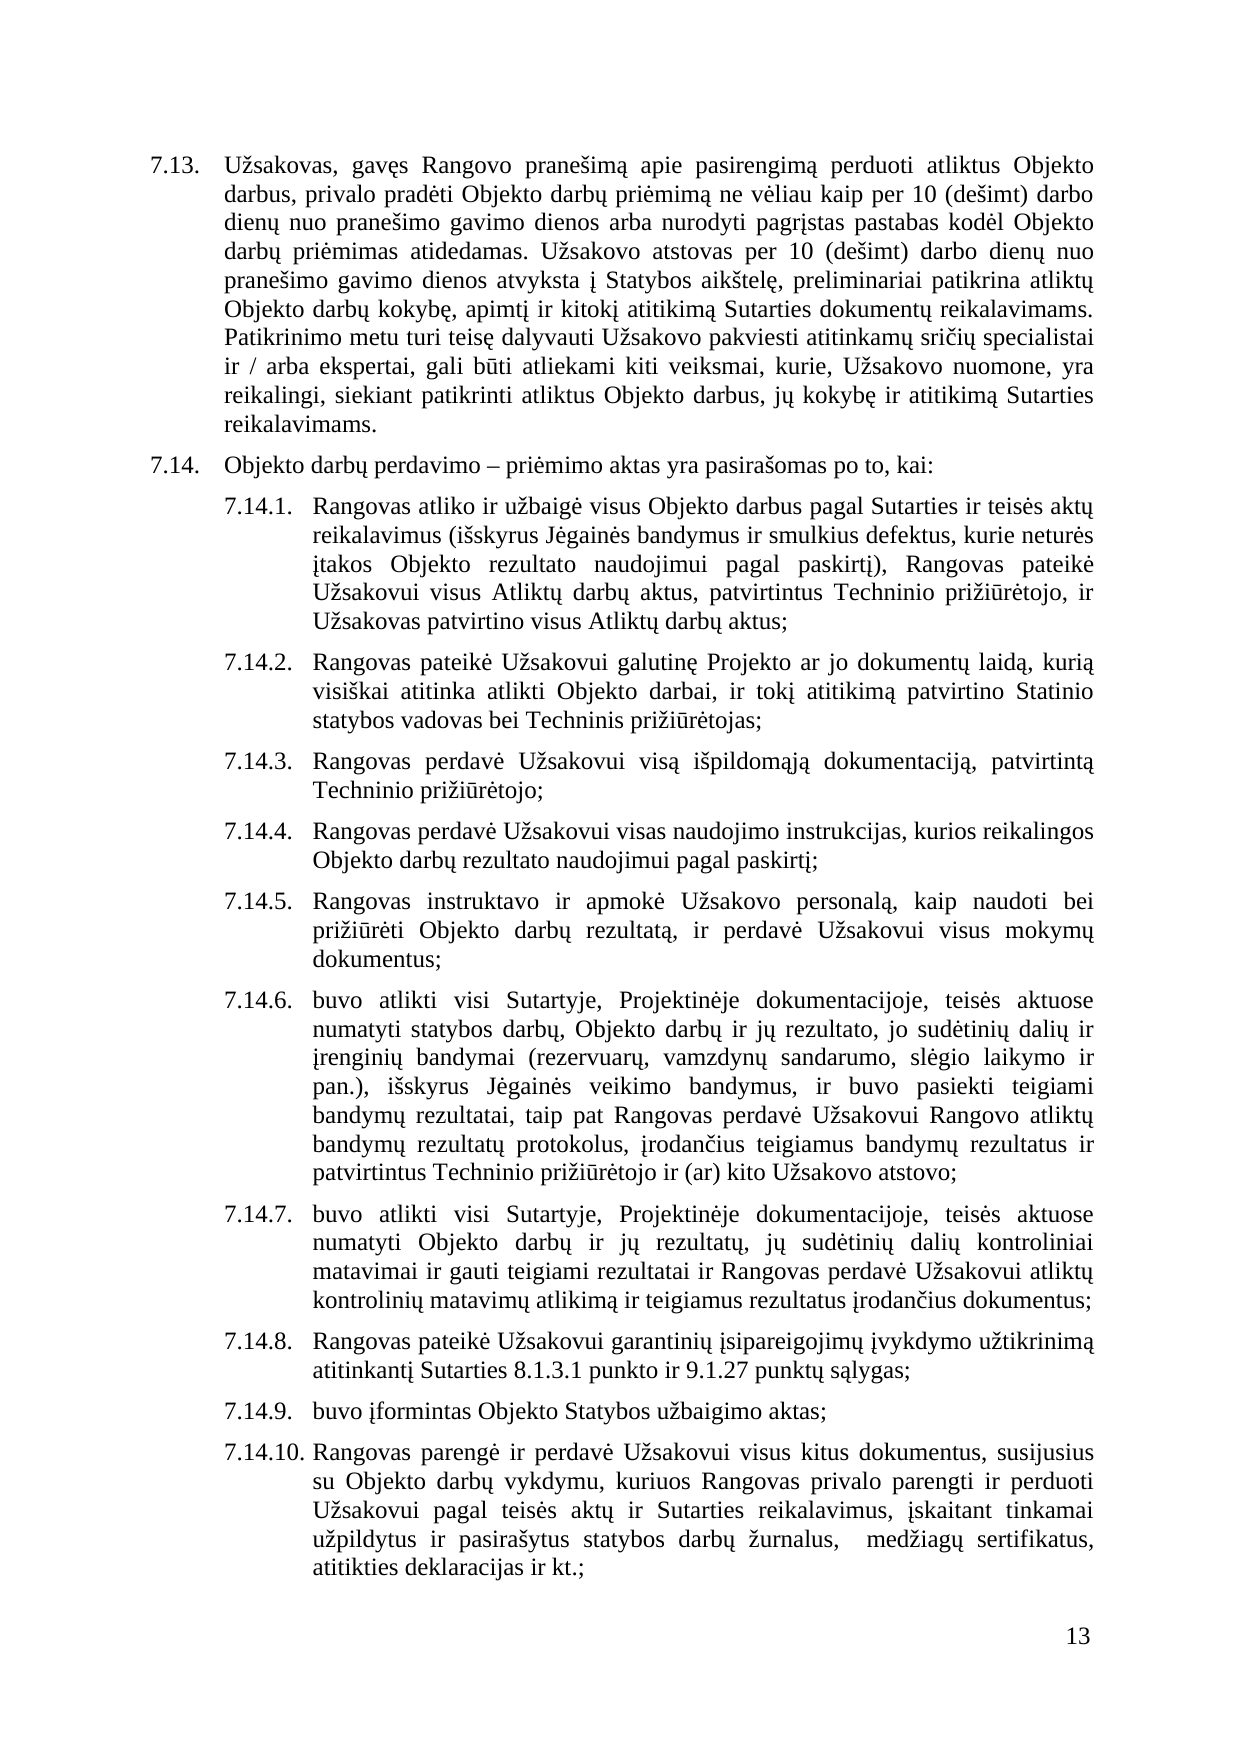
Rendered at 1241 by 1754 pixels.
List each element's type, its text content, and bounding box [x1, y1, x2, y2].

title Rangovas perdavė Užsakovui visas naudojimo instrukcijas, kurios reikalingos Objekto darbų rezultato naudojimui pagal paskirtį; [224, 816, 1095, 874]
title Objekto darbų perdavimo – priėmimo aktas yra pasirašomas po to, kai: [150, 450, 1095, 479]
title Rangovas pateikė Užsakovui garantinių įsipareigojimų įvykdymo užtikrinimą atitinkantį Sutarties 8.1.3.1 punkto ir 9.1.27 punktų sąlygas; [224, 1326, 1095, 1384]
title Rangovas instruktavo ir apmokė Užsakovo personalą, kaip naudoti bei prižiūrėti Objekto darbų rezultatą, ir perdavė Užsakovui visus mokymų dokumentus; [224, 886, 1095, 972]
title Rangovas pateikė Užsakovui galutinę Projekto ar jo dokumentų laidą, kurią visiškai atitinka atlikti Objekto darbai, ir tokį atitikimą patvirtino Statinio statybos vadovas bei Techninis prižiūrėtojas; [224, 647, 1095, 734]
title buvo įformintas Objekto Statybos užbaigimo aktas; [224, 1396, 1095, 1425]
title buvo atlikti visi Sutartyje, Projektinėje dokumentacijoje, teisės aktuose numatyti Objekto darbų ir jų rezultatų, jų sudėtinių dalių kontroliniai matavimai ir gauti teigiami rezultatai ir Rangovas perdavė Užsakovui atliktų kontrolinių matavimų atlikimą ir teigiamus rezultatus įrodančius dokumentus; [224, 1199, 1095, 1314]
list Užsakovas, gavęs Rangovo pranešimą apie pasirengimą perduoti atliktus Objekto darbus, privalo pradėti Objekto darbų priėmimą ne vėliau kaip per 10 (dešimt) darbo dienų nuo pranešimo gavimo dienos arba nurodyti pagrįstas pastabas kodėl Objekto darbų priėmimas atidedamas. Užsakovo atstovas per 10 (dešimt) darbo dienų nuo pranešimo gavimo dienos atvyksta į Statybos aikštelę, preliminariai patikrina atliktų Objekto darbų kokybę, apimtį ir kitokį atitikimą Sutarties dokumentų reikalavimams. Patikrinimo metu turi teisę dalyvauti Užsakovo pakviesti atitinkamų sričių specialistai ir / arba ekspertai, gali būti atliekami kiti veiksmai, kurie, Užsakovo nuomone, yra reikalingi, siekiant patikrinti atliktus Objekto darbus, jų kokybę ir atitikimą Sutarties reikalavimams. [150, 150, 1095, 437]
title Rangovas parengė ir perdavė Užsakovui visus kitus dokumentus, susijusius su Objekto darbų vykdymu, kuriuos Rangovas privalo parengti ir perduoti Užsakovui pagal teisės aktų ir Sutarties reikalavimus, įskaitant tinkamai užpildytus ir pasirašytus statybos darbų žurnalus, medžiagų sertifikatus, atitikties deklaracijas ir kt.; [224, 1437, 1095, 1581]
title buvo atlikti visi Sutartyje, Projektinėje dokumentacijoje, teisės aktuose numatyti statybos darbų, Objekto darbų ir jų rezultato, jo sudėtinių dalių ir įrenginių bandymai (rezervuarų, vamzdynų sandarumo, slėgio laikymo ir pan.), išskyrus Jėgainės veikimo bandymus, ir buvo pasiekti teigiami bandymų rezultatai, taip pat Rangovas perdavė Užsakovui Rangovo atliktų bandymų rezultatų protokolus, įrodančius teigiamus bandymų rezultatus ir patvirtintus Techninio prižiūrėtojo ir (ar) kito Užsakovo atstovo; [224, 985, 1095, 1186]
title Rangovas atliko ir užbaigė visus Objekto darbus pagal Sutarties ir teisės aktų reikalavimus (išskyrus Jėgainės bandymus ir smulkius defektus, kurie neturės įtakos Objekto rezultato naudojimui pagal paskirtį), Rangovas pateikė Užsakovui visus Atliktų darbų aktus, patvirtintus Techninio prižiūrėtojo, ir Užsakovas patvirtino visus Atliktų darbų aktus; [224, 491, 1095, 635]
title Rangovas perdavė Užsakovui visą išpildomąją dokumentaciją, patvirtintą Techninio prižiūrėtojo; [224, 746, 1095, 804]
